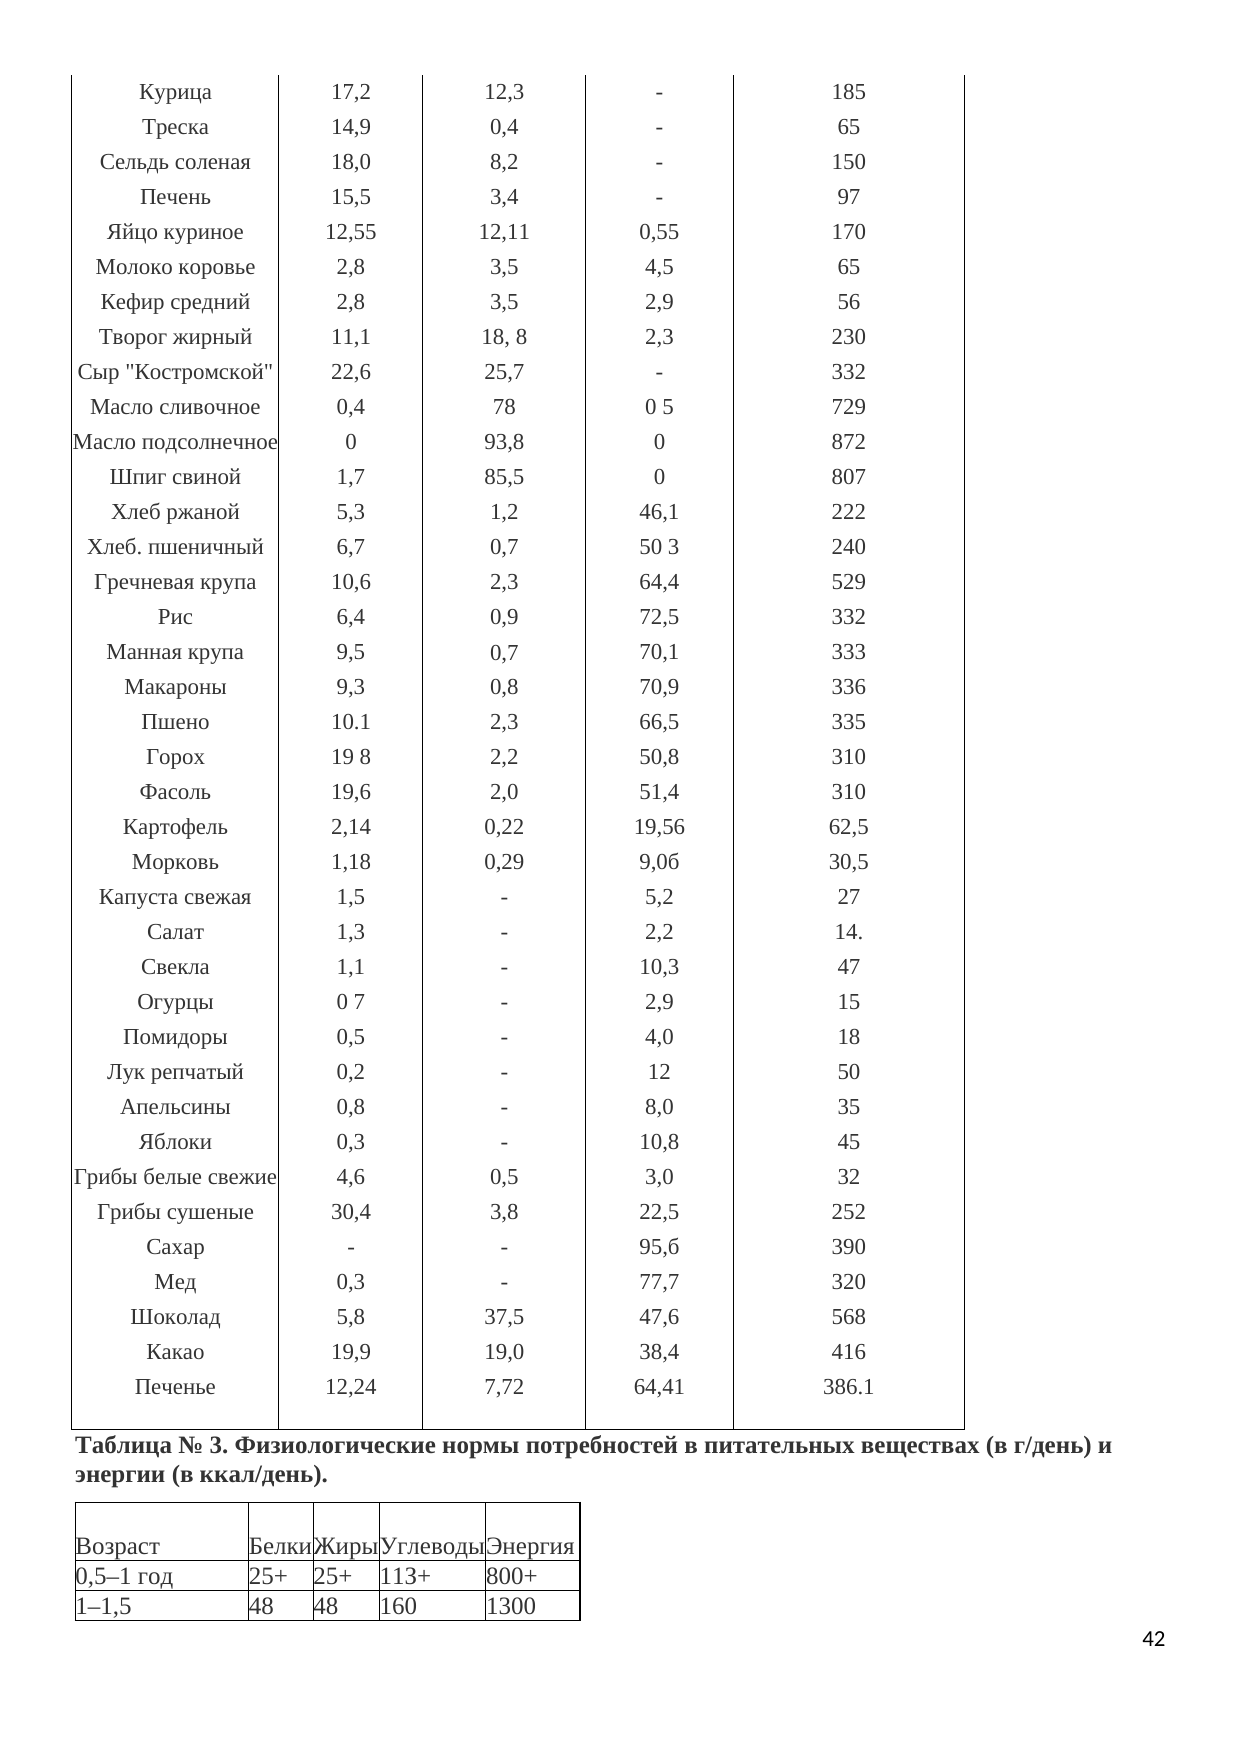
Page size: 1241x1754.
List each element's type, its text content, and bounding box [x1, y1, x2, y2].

table_cell 170 [734, 215, 964, 250]
table_header [249, 1503, 313, 1531]
table_cell [965, 915, 973, 950]
table_cell 18, 8 [423, 320, 585, 355]
table_cell 0,3 [279, 1265, 422, 1300]
table_cell 7,72 [423, 1370, 585, 1429]
table_cell 310 [734, 740, 964, 775]
table_cell 0,2 [279, 1055, 422, 1090]
table_cell - [423, 1265, 585, 1300]
table_cell 10,8 [586, 1125, 733, 1160]
table_cell Хлеб ржаной [72, 495, 278, 530]
table_cell [965, 460, 973, 495]
table_cell [965, 390, 973, 425]
table_header [314, 1503, 379, 1531]
table_cell - [423, 1125, 585, 1160]
table_cell Яблоки [72, 1125, 278, 1160]
table_cell [965, 110, 973, 145]
table_cell Сельдь соленая [72, 145, 278, 180]
table_cell Манная крупа [72, 635, 278, 670]
table_header [76, 1503, 248, 1531]
table_cell - [279, 1230, 422, 1265]
table_cell 50 3 [586, 530, 733, 565]
table_cell 65 [734, 110, 964, 145]
table_cell [965, 635, 973, 670]
table_cell 333 [734, 635, 964, 670]
table_cell [965, 985, 973, 1020]
table_cell [965, 1335, 973, 1370]
table_cell 9,3 [279, 670, 422, 705]
table_cell 0,8 [279, 1090, 422, 1125]
table_cell 0,7 [423, 635, 585, 670]
table_cell 25,7 [423, 355, 585, 390]
table_cell 25+ [314, 1561, 379, 1590]
table_cell [965, 740, 973, 775]
table_cell 19,6 [279, 775, 422, 810]
table_cell 252 [734, 1195, 964, 1230]
table_cell [965, 285, 973, 320]
table_cell Молоко коровье [72, 250, 278, 285]
table_cell [965, 320, 973, 355]
table_cell [965, 1055, 973, 1090]
table_cell 50,8 [586, 740, 733, 775]
table_cell Жиры [314, 1531, 379, 1560]
table_cell 529 [734, 565, 964, 600]
table_cell 2,2 [423, 740, 585, 775]
table_cell 1,18 [279, 845, 422, 880]
table_cell [965, 1300, 973, 1335]
table_cell 3,0 [586, 1160, 733, 1195]
table_cell [965, 495, 973, 530]
table_cell Капуста свежая [72, 880, 278, 915]
table_cell 2,0 [423, 775, 585, 810]
table_cell Макароны [72, 670, 278, 705]
table_cell [965, 1265, 973, 1300]
table_cell 3,5 [423, 285, 585, 320]
table_cell 0 [586, 460, 733, 495]
table_cell 64,4 [586, 565, 733, 600]
table_cell 15 [734, 985, 964, 1020]
table_cell 6,4 [279, 600, 422, 635]
table_cell 0,5 [423, 1160, 585, 1195]
table_cell 1,3 [279, 915, 422, 950]
table_cell 1,5 [279, 880, 422, 915]
table_cell 0 7 [279, 985, 422, 1020]
table_cell 51,4 [586, 775, 733, 810]
table_cell 70,9 [586, 670, 733, 705]
table_cell 62,5 [734, 810, 964, 845]
table_cell Курица [72, 75, 278, 110]
table_cell 4,5 [586, 250, 733, 285]
table_cell - [586, 180, 733, 215]
table_cell - [423, 880, 585, 915]
table_cell 47 [734, 950, 964, 985]
table_cell Огурцы [72, 985, 278, 1020]
table_cell 19,9 [279, 1335, 422, 1370]
table_cell 332 [734, 600, 964, 635]
table_cell 11,1 [279, 320, 422, 355]
table_cell 2,14 [279, 810, 422, 845]
table_cell [965, 775, 973, 810]
table_cell 15,5 [279, 180, 422, 215]
table_cell 6,7 [279, 530, 422, 565]
table_cell 18,0 [279, 145, 422, 180]
table_cell [965, 180, 973, 215]
table_cell 37,5 [423, 1300, 585, 1335]
table_cell 0,4 [279, 390, 422, 425]
table_cell - [423, 985, 585, 1020]
table_cell 22,5 [586, 1195, 733, 1230]
table_cell 50 [734, 1055, 964, 1090]
table_cell 1,7 [279, 460, 422, 495]
table_cell 729 [734, 390, 964, 425]
table_cell [965, 950, 973, 985]
table_cell 568 [734, 1300, 964, 1335]
table_cell Лук репчатый [72, 1055, 278, 1090]
table_cell [965, 75, 973, 110]
table_cell [965, 355, 973, 390]
table_cell 1,2 [423, 495, 585, 530]
table_cell 0 [586, 425, 733, 460]
table_cell Фасоль [72, 775, 278, 810]
table_cell 22,6 [279, 355, 422, 390]
table_cell Салат [72, 915, 278, 950]
table_cell 19 8 [279, 740, 422, 775]
table_cell 872 [734, 425, 964, 460]
table_cell 85,5 [423, 460, 585, 495]
table_cell [965, 670, 973, 705]
table_cell 230 [734, 320, 964, 355]
table_cell 38,4 [586, 1335, 733, 1370]
table_cell 390 [734, 1230, 964, 1265]
table_cell 320 [734, 1265, 964, 1300]
table_cell Кефир средний [72, 285, 278, 320]
table_cell 0,55 [586, 215, 733, 250]
table_cell 77,7 [586, 1265, 733, 1300]
table_cell 310 [734, 775, 964, 810]
table_cell [965, 845, 973, 880]
table_cell Печень [72, 180, 278, 215]
table_cell 5,3 [279, 495, 422, 530]
table_cell [965, 425, 973, 460]
table_cell 45 [734, 1125, 964, 1160]
table_cell 1–1,5 [76, 1591, 248, 1620]
table_cell - [423, 950, 585, 985]
table_cell [965, 810, 973, 845]
table_cell Горох [72, 740, 278, 775]
table_cell Возраст [76, 1531, 248, 1560]
table_cell 46,1 [586, 495, 733, 530]
table_cell Шоколад [72, 1300, 278, 1335]
table_cell Печенье [72, 1370, 278, 1429]
table_cell 150 [734, 145, 964, 180]
table_cell - [586, 145, 733, 180]
table_cell Мед [72, 1265, 278, 1300]
table_cell 8,0 [586, 1090, 733, 1125]
table_cell 35 [734, 1090, 964, 1125]
table_cell 4,6 [279, 1160, 422, 1195]
table_cell 2,3 [423, 565, 585, 600]
table_cell 3,8 [423, 1195, 585, 1230]
table_cell - [586, 355, 733, 390]
table_cell 27 [734, 880, 964, 915]
table_cell [965, 1020, 973, 1055]
table_cell [965, 250, 973, 285]
table_cell 0,8 [423, 670, 585, 705]
table_cell Масло подсолнечное [72, 425, 278, 460]
table_cell [965, 1125, 973, 1160]
table_cell 3,4 [423, 180, 585, 215]
table_cell 0,5–1 год [76, 1561, 248, 1590]
table_cell 3,5 [423, 250, 585, 285]
table_cell [965, 565, 973, 600]
table_cell 30,5 [734, 845, 964, 880]
table_cell 11З+ [380, 1561, 485, 1590]
table_cell 9,0б [586, 845, 733, 880]
table_cell Яйцо куриное [72, 215, 278, 250]
table_cell 2,3 [586, 320, 733, 355]
table_cell 222 [734, 495, 964, 530]
table_cell 5,8 [279, 1300, 422, 1335]
table_cell 0,3 [279, 1125, 422, 1160]
table_cell [965, 530, 973, 565]
table_cell 1300 [486, 1591, 579, 1620]
table_cell 386.1 [734, 1370, 964, 1429]
table_cell Грибы сушеные [72, 1195, 278, 1230]
table_cell 5,2 [586, 880, 733, 915]
table_cell - [423, 915, 585, 950]
table_cell [965, 145, 973, 180]
table_cell 0,5 [279, 1020, 422, 1055]
table_cell 19,0 [423, 1335, 585, 1370]
table_cell Пшено [72, 705, 278, 740]
table_cell Белки [249, 1531, 313, 1560]
table_cell Свекла [72, 950, 278, 985]
table_cell 335 [734, 705, 964, 740]
table_cell [965, 1160, 973, 1195]
table_cell 97 [734, 180, 964, 215]
table_cell 95,б [586, 1230, 733, 1265]
table_cell 0 5 [586, 390, 733, 425]
table_cell 2,8 [279, 285, 422, 320]
table_cell 240 [734, 530, 964, 565]
table_cell 0,22 [423, 810, 585, 845]
table_cell 18 [734, 1020, 964, 1055]
table_cell - [586, 110, 733, 145]
table_cell 4,0 [586, 1020, 733, 1055]
table_cell Апельсины [72, 1090, 278, 1125]
table_cell [965, 705, 973, 740]
table_cell - [423, 1055, 585, 1090]
table_cell 0,9 [423, 600, 585, 635]
table_cell 12,11 [423, 215, 585, 250]
table_cell 25+ [249, 1561, 313, 1590]
table_cell 10.1 [279, 705, 422, 740]
table_cell Углеводы [380, 1531, 485, 1560]
table_header [380, 1503, 485, 1531]
table_cell Творог жирный [72, 320, 278, 355]
table_cell Масло сливочное [72, 390, 278, 425]
table_cell 2,9 [586, 285, 733, 320]
table_cell 12,55 [279, 215, 422, 250]
table_cell Энергия [486, 1531, 579, 1560]
table_cell 66,5 [586, 705, 733, 740]
table_cell 336 [734, 670, 964, 705]
table_cell 10,6 [279, 565, 422, 600]
table_cell 0,4 [423, 110, 585, 145]
table_cell Сыр "Костромской" [72, 355, 278, 390]
table_cell 10,3 [586, 950, 733, 985]
table_cell 2,8 [279, 250, 422, 285]
table_cell - [423, 1090, 585, 1125]
table_cell 12 [586, 1055, 733, 1090]
table_cell - [423, 1230, 585, 1265]
table_cell 12,3 [423, 75, 585, 110]
table_cell 78 [423, 390, 585, 425]
table_cell Хлеб. пшеничный [72, 530, 278, 565]
table_cell [965, 215, 973, 250]
table_cell 48 [314, 1591, 379, 1620]
table_cell [965, 880, 973, 915]
table_cell 160 [380, 1591, 485, 1620]
table_cell 65 [734, 250, 964, 285]
table_cell - [586, 75, 733, 110]
table_cell 12,24 [279, 1370, 422, 1429]
table_cell 807 [734, 460, 964, 495]
table_cell 14. [734, 915, 964, 950]
table_cell 0,29 [423, 845, 585, 880]
table_cell 8,2 [423, 145, 585, 180]
table_cell Гречневая крупа [72, 565, 278, 600]
table_cell Картофель [72, 810, 278, 845]
table_cell 72,5 [586, 600, 733, 635]
table_cell 185 [734, 75, 964, 110]
table_cell Помидоры [72, 1020, 278, 1055]
table_cell 17,2 [279, 75, 422, 110]
table_cell 416 [734, 1335, 964, 1370]
table_cell 70,1 [586, 635, 733, 670]
table_cell Треска [72, 110, 278, 145]
table_cell [965, 1195, 973, 1230]
table_header [486, 1503, 579, 1531]
table_cell 800+ [486, 1561, 579, 1590]
table_cell 0,7 [423, 530, 585, 565]
table_cell Шпиг свиной [72, 460, 278, 495]
table_cell 47,6 [586, 1300, 733, 1335]
table_cell [965, 1090, 973, 1125]
table_cell 19,56 [586, 810, 733, 845]
table_cell 64,41 [586, 1370, 733, 1429]
table_cell - [423, 1020, 585, 1055]
table_cell Морковь [72, 845, 278, 880]
table_cell Сахар [72, 1230, 278, 1265]
table_cell 93,8 [423, 425, 585, 460]
table_cell 14,9 [279, 110, 422, 145]
table_cell 9,5 [279, 635, 422, 670]
table_cell 48 [249, 1591, 313, 1620]
table_cell [965, 1230, 973, 1265]
table_cell 2,2 [586, 915, 733, 950]
text Таблица № 3. Физиологические нормы потребностей в питательных веществах (в г/день) и энергии (в ккал/день). [75, 1430, 1165, 1487]
table_cell [965, 600, 973, 635]
table_cell Рис [72, 600, 278, 635]
table_cell 1,1 [279, 950, 422, 985]
table_cell Какао [72, 1335, 278, 1370]
table_cell 32 [734, 1160, 964, 1195]
table_cell 2,3 [423, 705, 585, 740]
table_cell 56 [734, 285, 964, 320]
table_cell Грибы белые свежие [72, 1160, 278, 1195]
table_cell 30,4 [279, 1195, 422, 1230]
table_cell 332 [734, 355, 964, 390]
table_cell 2,9 [586, 985, 733, 1020]
table_cell 0 [279, 425, 422, 460]
